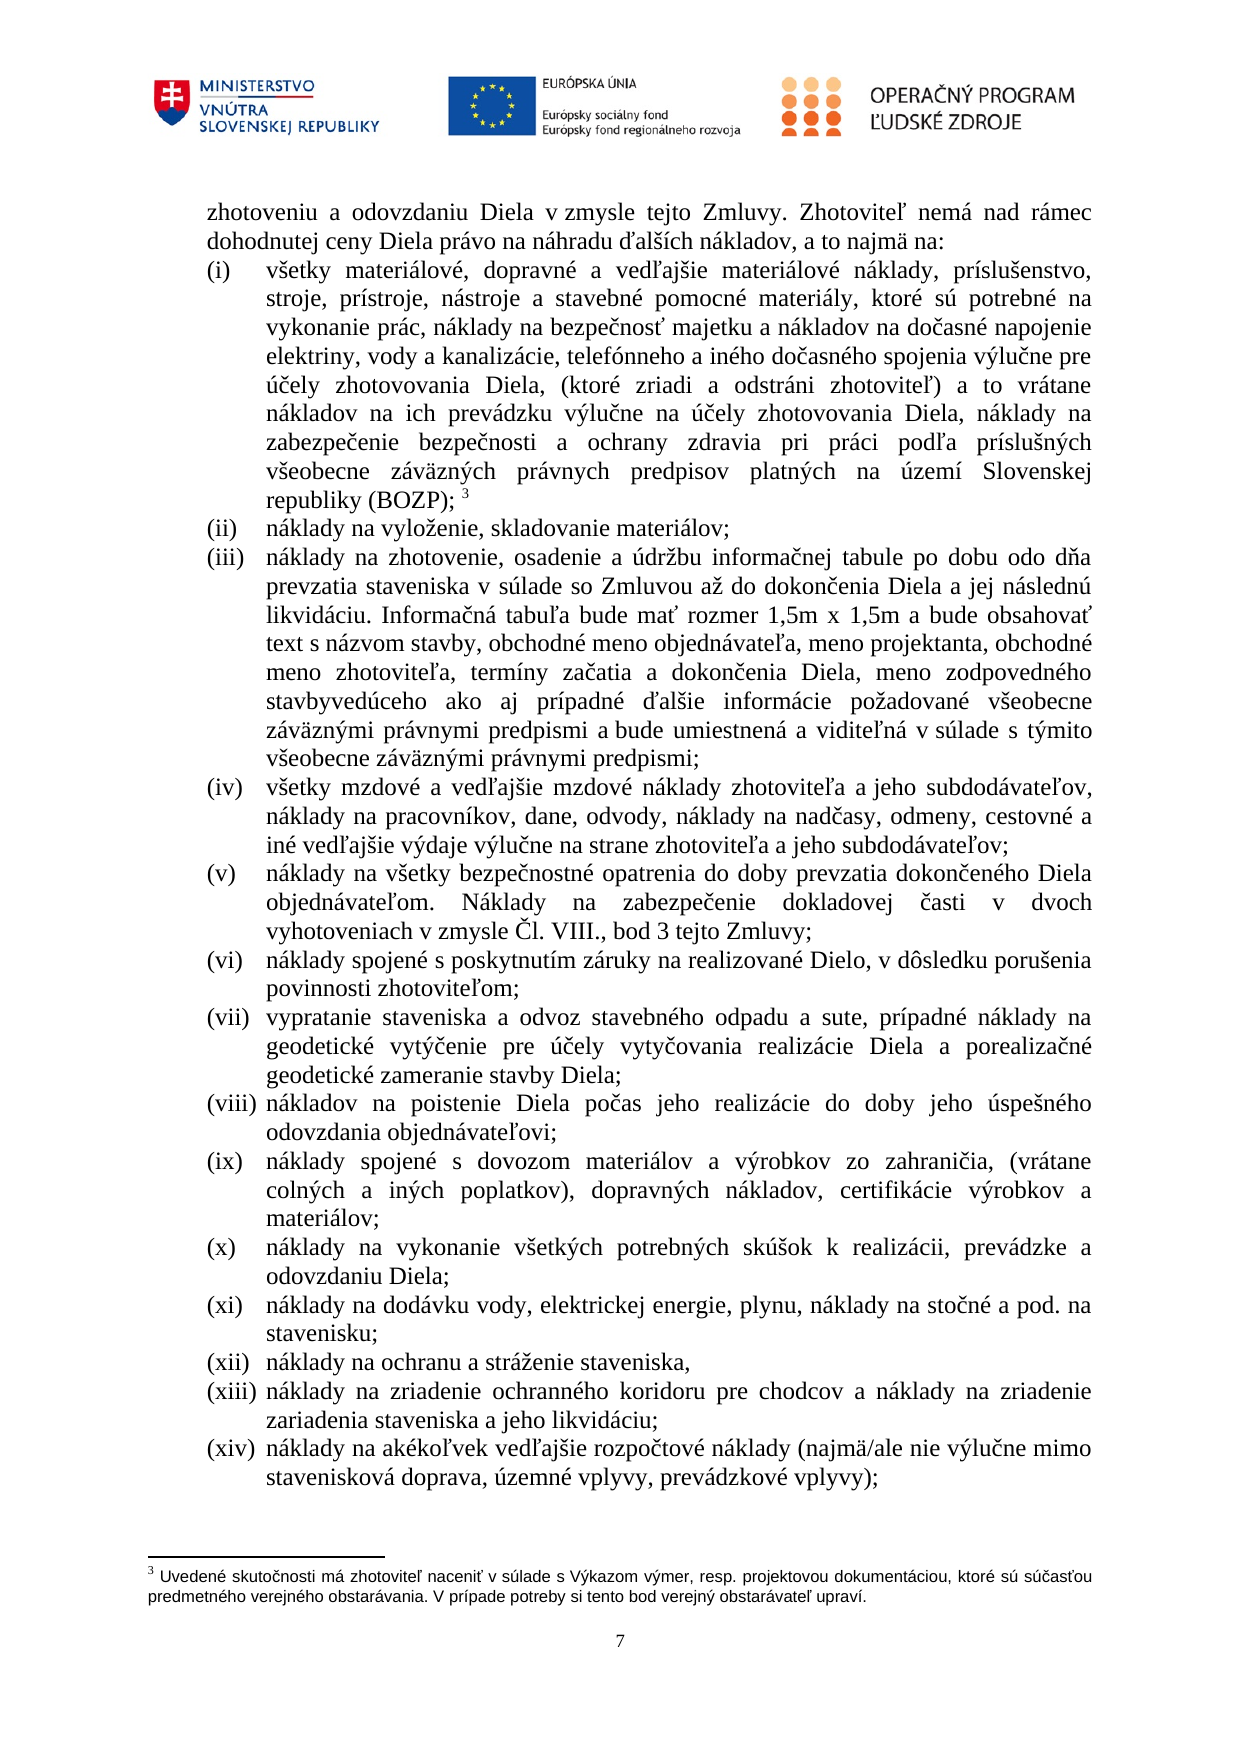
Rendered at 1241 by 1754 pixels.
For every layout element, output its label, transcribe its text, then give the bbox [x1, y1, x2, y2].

list náklady na akékoľvek vedľajšie rozpočtové náklady (najmä/ale nie výlučne mimo stavenisková doprava, územné vplyvy, prevádzkové vplyvy); [207, 1433, 1093, 1491]
list náklady na dodávku vody, elektrickej energie, plynu, náklady na stočné a pod. na stavenisku; [207, 1290, 1093, 1347]
list náklady na zriadenie ochranného koridoru pre chodcov a náklady na zriadenie zariadenia staveniska a jeho likvidáciu; [207, 1376, 1093, 1433]
list náklady na všetky bezpečnostné opatrenia do doby prevzatia dokončeného Diela objednávateľom. Náklady na zabezpečenie dokladovej časti v dvoch vyhotoveniach v zmysle Čl. VIII., bod 3 tejto Zmluvy; [207, 858, 1093, 945]
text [133, 197, 1093, 255]
list vypratanie staveniska a odvoz stavebného odpadu a sute, prípadné náklady na geodetické vytýčenie pre účely vytyčovania realizácie Diela a porealizačné geodetické zameranie stavby Diela; [207, 1002, 1093, 1088]
list náklady na ochranu a stráženie staveniska, [207, 1347, 1093, 1376]
picture [147, 73, 1093, 140]
list náklady spojené s dovozom materiálov a výrobkov zo zahraničia, (vrátane colných a iných poplatkov), dopravných nákladov, certifikácie výrobkov a materiálov; [207, 1146, 1093, 1232]
list náklady na vyloženie, skladovanie materiálov; [207, 513, 1093, 542]
list všetky mzdové a vedľajšie mzdové náklady zhotoviteľa a jeho subdodávateľov, náklady na pracovníkov, dane, odvody, náklady na nadčasy, odmeny, cestovné a iné vedľajšie výdaje výlučne na strane zhotoviteľa a jeho subdodávateľov; [207, 772, 1093, 858]
list náklady na zhotovenie, osadenie a údržbu informačnej tabule po dobu odo dňa prevzatia staveniska v súlade so Zmluvou až do dokončenia Diela a jej následnú likvidáciu. Informačná tabuľa bude mať rozmer 1,5m x 1,5m a bude obsahovať text s názvom stavby, obchodné meno objednávateľa, meno projektanta, obchodné meno zhotoviteľa, termíny začatia a dokončenia Diela, meno zodpovedného stavbyvedúceho ako aj prípadné ďalšie informácie požadované všeobecne záväznými právnymi predpismi a bude umiestnená a viditeľná v súlade s týmito všeobecne záväznými právnymi predpismi; [207, 542, 1093, 772]
list náklady spojené s poskytnutím záruky na realizované Dielo, v dôsledku porušenia povinnosti zhotoviteľom; [207, 945, 1093, 1002]
list nákladov na poistenie Diela počas jeho realizácie do doby jeho úspešného odovzdania objednávateľovi; [207, 1088, 1093, 1146]
list náklady na vykonanie všetkých potrebných skúšok k realizácii, prevádzke a odovzdaniu Diela; [207, 1232, 1093, 1290]
list všetky materiálové, dopravné a vedľajšie materiálové náklady, príslušenstvo, stroje, prístroje, nástroje a stavebné pomocné materiály, ktoré sú potrebné na vykonanie prác, náklady na bezpečnosť majetku a nákladov na dočasné napojenie elektriny, vody a kanalizácie, telefónneho a iného dočasného spojenia výlučne pre účely zhotovovania Diela, (ktoré zriadi a odstráni zhotoviteľ) a to vrátane nákladov na ich prevádzku výlučne na účely zhotovovania Diela, náklady na zabezpečenie bezpečnosti a ochrany zdravia pri práci podľa príslušných všeobecne záväzných právnych predpisov platných na území Slovenskej republiky (BOZP); [207, 255, 1093, 513]
